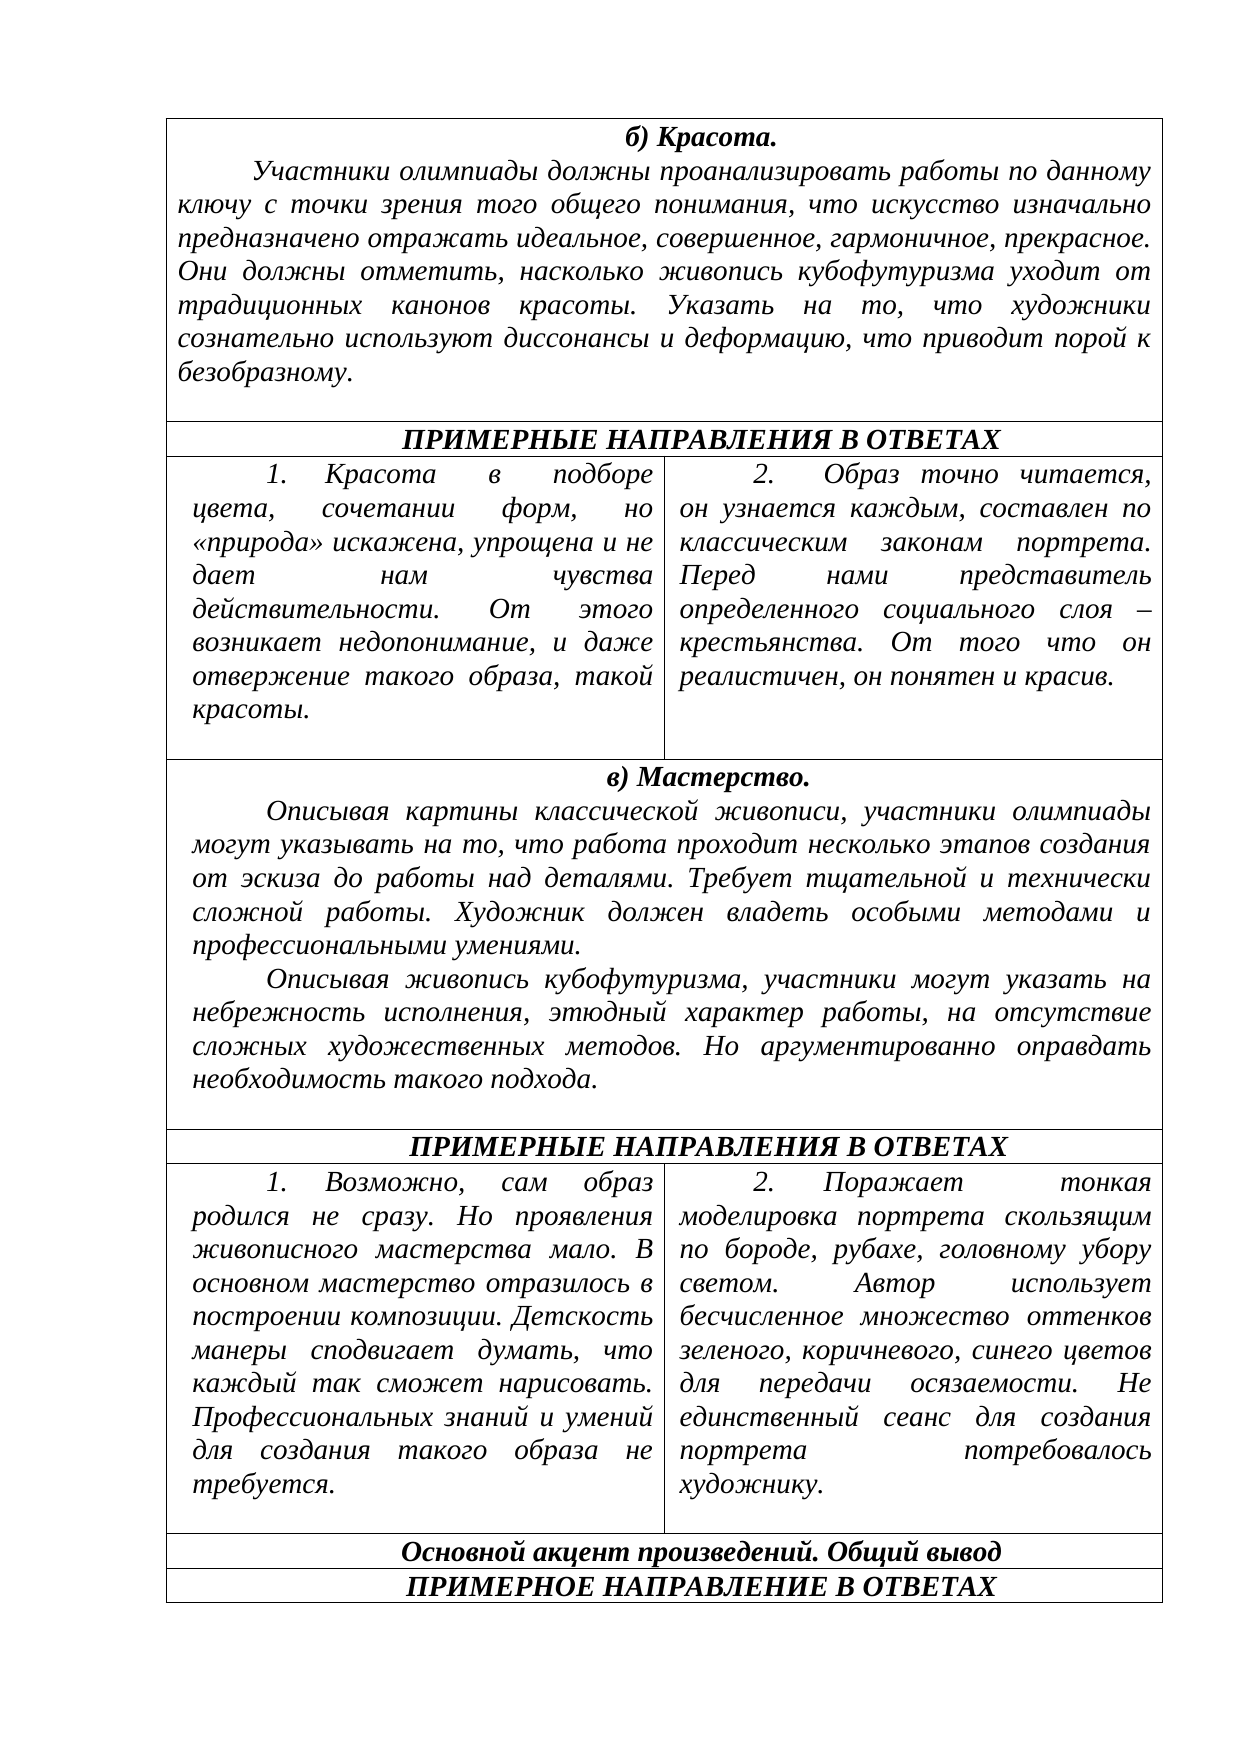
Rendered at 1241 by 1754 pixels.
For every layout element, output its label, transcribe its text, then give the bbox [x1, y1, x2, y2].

table_cell Возможно, сам образ родился не сразу. Но проявления живописного мастерства мало. В основном мастерство отразилось в построении композиции. Детскость манеры сподвигает думать, что каждый так сможет нарисовать. Профессиональных знаний и умений для создания такого образа не требуется. [167, 1164, 664, 1533]
table_cell Красота в подборе цвета, сочетании форм, но «природа» искажена, упрощена и не дает нам чувства действительности. От этого возникает недопонимание, и даже отвержение такого образа, такой красоты. [167, 457, 664, 758]
table_cell ПРИМЕРНЫЕ НАПРАВЛЕНИЯ В ОТВЕТАХ [167, 1130, 1162, 1163]
table_cell б) Красота. Участники олимпиады должны проанализировать работы по данному ключу с точки зрения того общего понимания, что искусство изначально предназначено отражать идеальное, совершенное, гармоничное, прекрасное. Они должны отметить, насколько живопись кубофутуризма уходит от традиционных канонов красоты. Указать на то, что художники сознательно используют диссонансы и деформацию, что приводит порой к безобразному. [167, 119, 1162, 421]
table_cell ПРИМЕРНОЕ НАПРАВЛЕНИЕ В ОТВЕТАХ [167, 1569, 1162, 1602]
table_cell Поражает тонкая моделировка портрета скользящим по бороде, рубахе, головному убору светом. Автор использует бесчисленное множество оттенков зеленого, коричневого, синего цветов для передачи осязаемости. Не единственный сеанс для создания портрета потребовалось художнику. [665, 1164, 1162, 1533]
table_cell Образ точно читается, он узнается каждым, составлен по классическим законам портрета. Перед нами представитель определенного социального слоя – крестьянства. От того что он реалистичен, он понятен и красив. [665, 457, 1162, 758]
table_cell в) Мастерство. Описывая картины классической живописи, участники олимпиады могут указывать на то, что работа проходит несколько этапов создания от эскиза до работы над деталями. Требует тщательной и технически сложной работы. Художник должен владеть особыми методами и профессиональными умениями. Описывая живопись кубофутуризма, участники могут указать на небрежность исполнения, этюдный характер работы, на отсутствие сложных художественных методов. Но аргументированно оправдать необходимость такого подхода. [167, 760, 1162, 1128]
table_cell ПРИМЕРНЫЕ НАПРАВЛЕНИЯ В ОТВЕТАХ [167, 422, 1162, 456]
table_cell Основной акцент произведений. Общий вывод [167, 1534, 1162, 1568]
